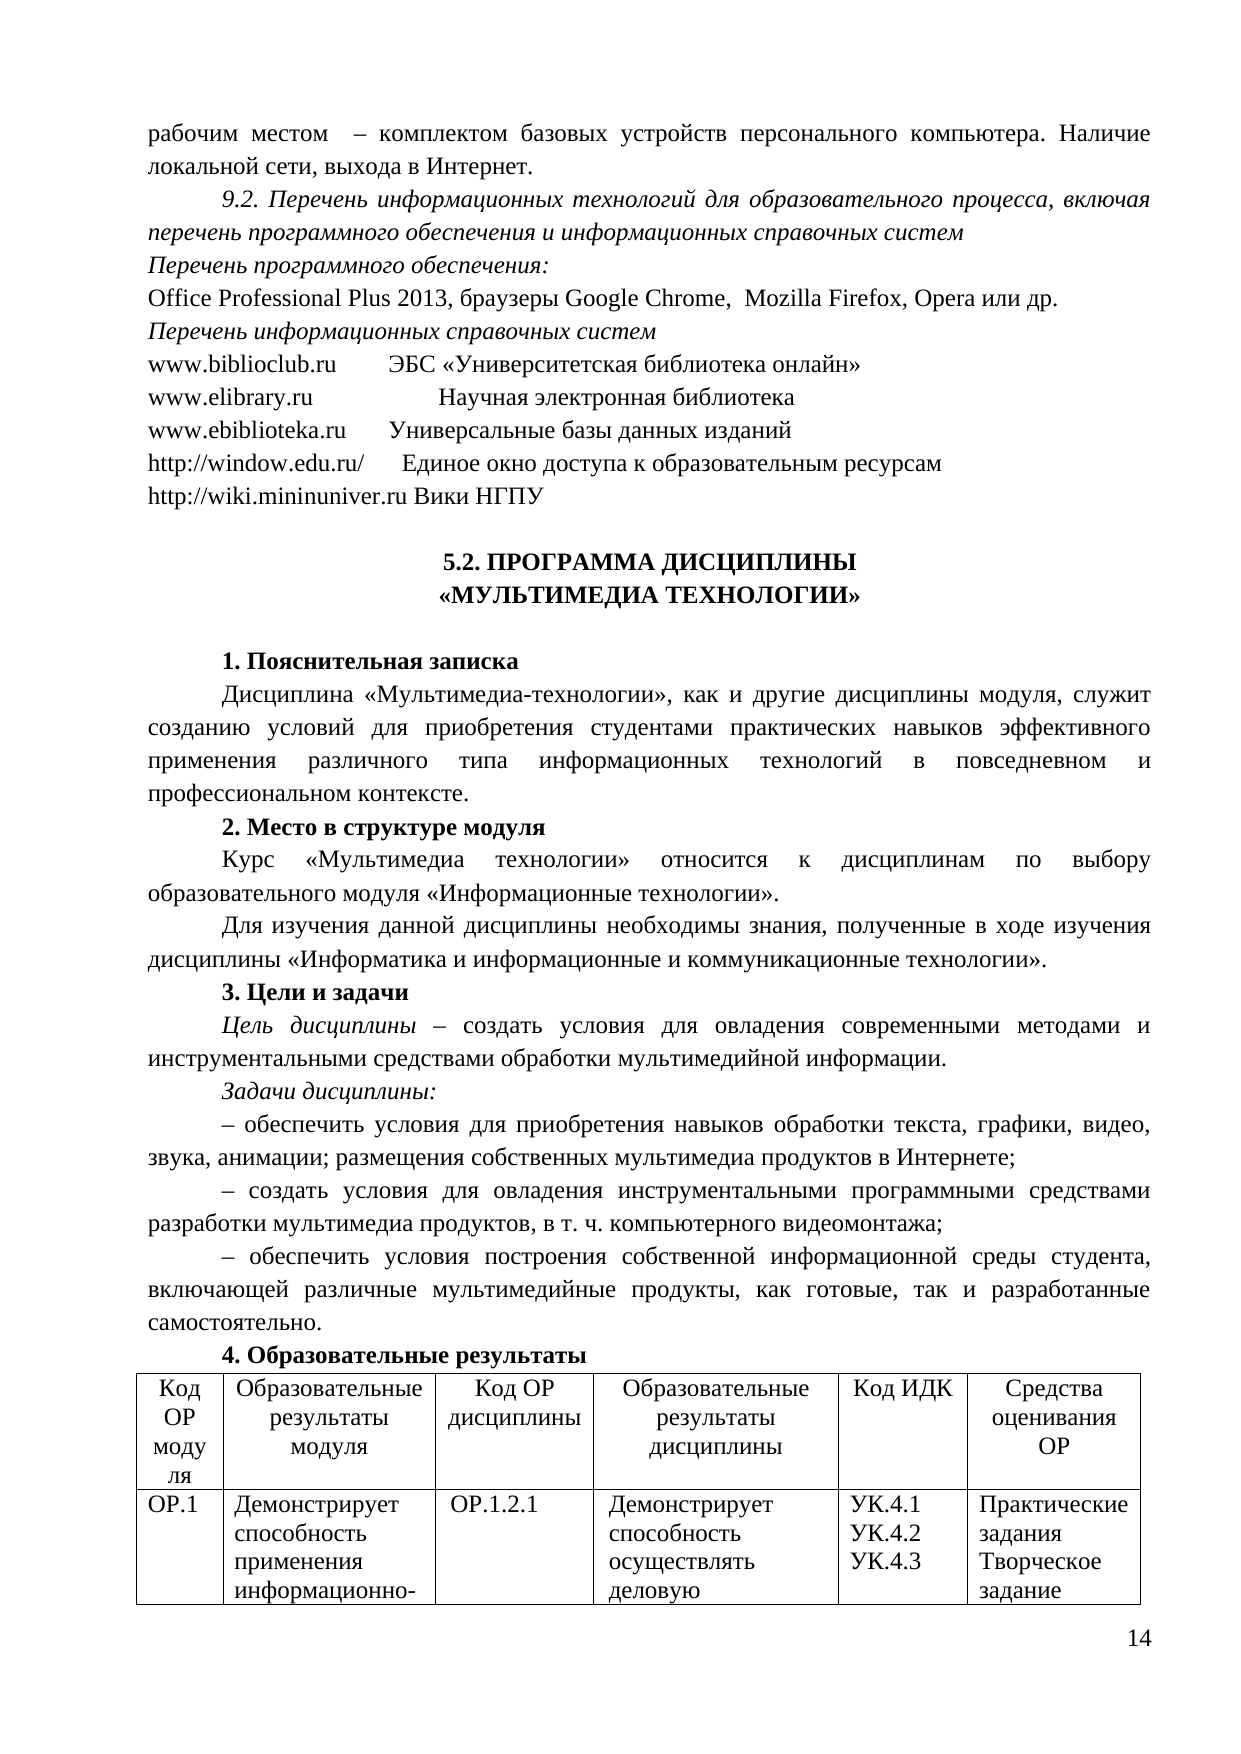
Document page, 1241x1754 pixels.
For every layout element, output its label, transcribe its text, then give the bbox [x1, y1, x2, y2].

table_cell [594, 1490, 838, 1604]
text Для изучения данной дисциплины необходимы знания, полученные в ходе изучения дисциплины «Информатика и информационные и коммуникационные технологии». [148, 911, 1152, 972]
text Курс «Мультимедиа технологии» относится к дисциплинам по выбору образовательного модуля «Информационные технологии». [148, 844, 1152, 906]
text Перечень программного обеспечения: [148, 250, 1152, 279]
text http://wiki.mininuniver.ru Вики НГПУ [148, 481, 1152, 510]
table_header Средства оценивания ОР [968, 1374, 1140, 1488]
text 2. Место в структуре модуля [148, 812, 1152, 840]
subtitle «МУЛЬТИМЕДИА ТЕХНОЛОГИИ» [148, 580, 1152, 609]
text Перечень информационных справочных систем [148, 316, 1152, 345]
table_cell ОР.1 [137, 1490, 223, 1604]
text www.ebiblioteka.ru Универсальные базы данных изданий [148, 415, 1152, 444]
table_header Образовательные результаты модуля [224, 1374, 435, 1488]
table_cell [968, 1490, 1140, 1604]
text 3. Цели и задачи [148, 977, 1152, 1005]
table_header Код ИДК [839, 1374, 967, 1488]
text 9.2. Перечень информационных технологий для образовательного процесса, включая перечень программного обеспечения и информационных справочных систем [148, 184, 1152, 246]
text www.biblioclub.ru ЭБС «Университетская библиотека онлайн» [148, 349, 1152, 378]
subtitle 5.2. ПРОГРАММА ДИСЦИПЛИНЫ [148, 547, 1152, 576]
text Office Professional Plus 2013, браузеры Google Chrome, Mozilla Firefox, Opera или др. [148, 283, 1152, 312]
text http://window.edu.ru/ Единое окно доступа к образовательным ресурсам [148, 448, 1152, 477]
text – создать условия для овладения инструментальными программными средствами разработки мультимедиа продуктов, в т. ч. компьютерного видеомонтажа; [148, 1175, 1152, 1237]
text 4. Образовательные результаты [148, 1340, 1152, 1369]
table_header Образовательные результаты дисциплины [594, 1374, 838, 1488]
table_header Код ОР модуля [137, 1374, 223, 1488]
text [148, 118, 1152, 180]
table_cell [839, 1490, 967, 1604]
table_cell ОР.1.2.1 [436, 1490, 593, 1604]
text www.elibrary.ru Научная электронная библиотека [148, 382, 1152, 411]
text Дисциплина «Мультимедиа-технологии», как и другие дисциплины модуля, служит созданию условий для приобретения студентами практических навыков эффективного применения различного типа информационных технологий в повседневном и профессиональном контексте. [148, 679, 1152, 807]
text Цель дисциплины – создать условия для овладения современными методами и инструментальными средствами обработки мультимедийной информации. [148, 1010, 1152, 1071]
text Задачи дисциплины: [148, 1076, 1152, 1104]
text – обеспечить условия построения собственной информационной среды студента, включающей различные мультимедийные продукты, как готовые, так и разработанные самостоятельно. [148, 1241, 1152, 1336]
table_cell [224, 1490, 435, 1604]
table_header Код ОР дисциплины [436, 1374, 593, 1488]
text 1. Пояснительная записка [148, 646, 1152, 675]
text – обеспечить условия для приобретения навыков обработки текста, графики, видео, звука, анимации; размещения собственных мультимедиа продуктов в Интернете; [148, 1109, 1152, 1171]
